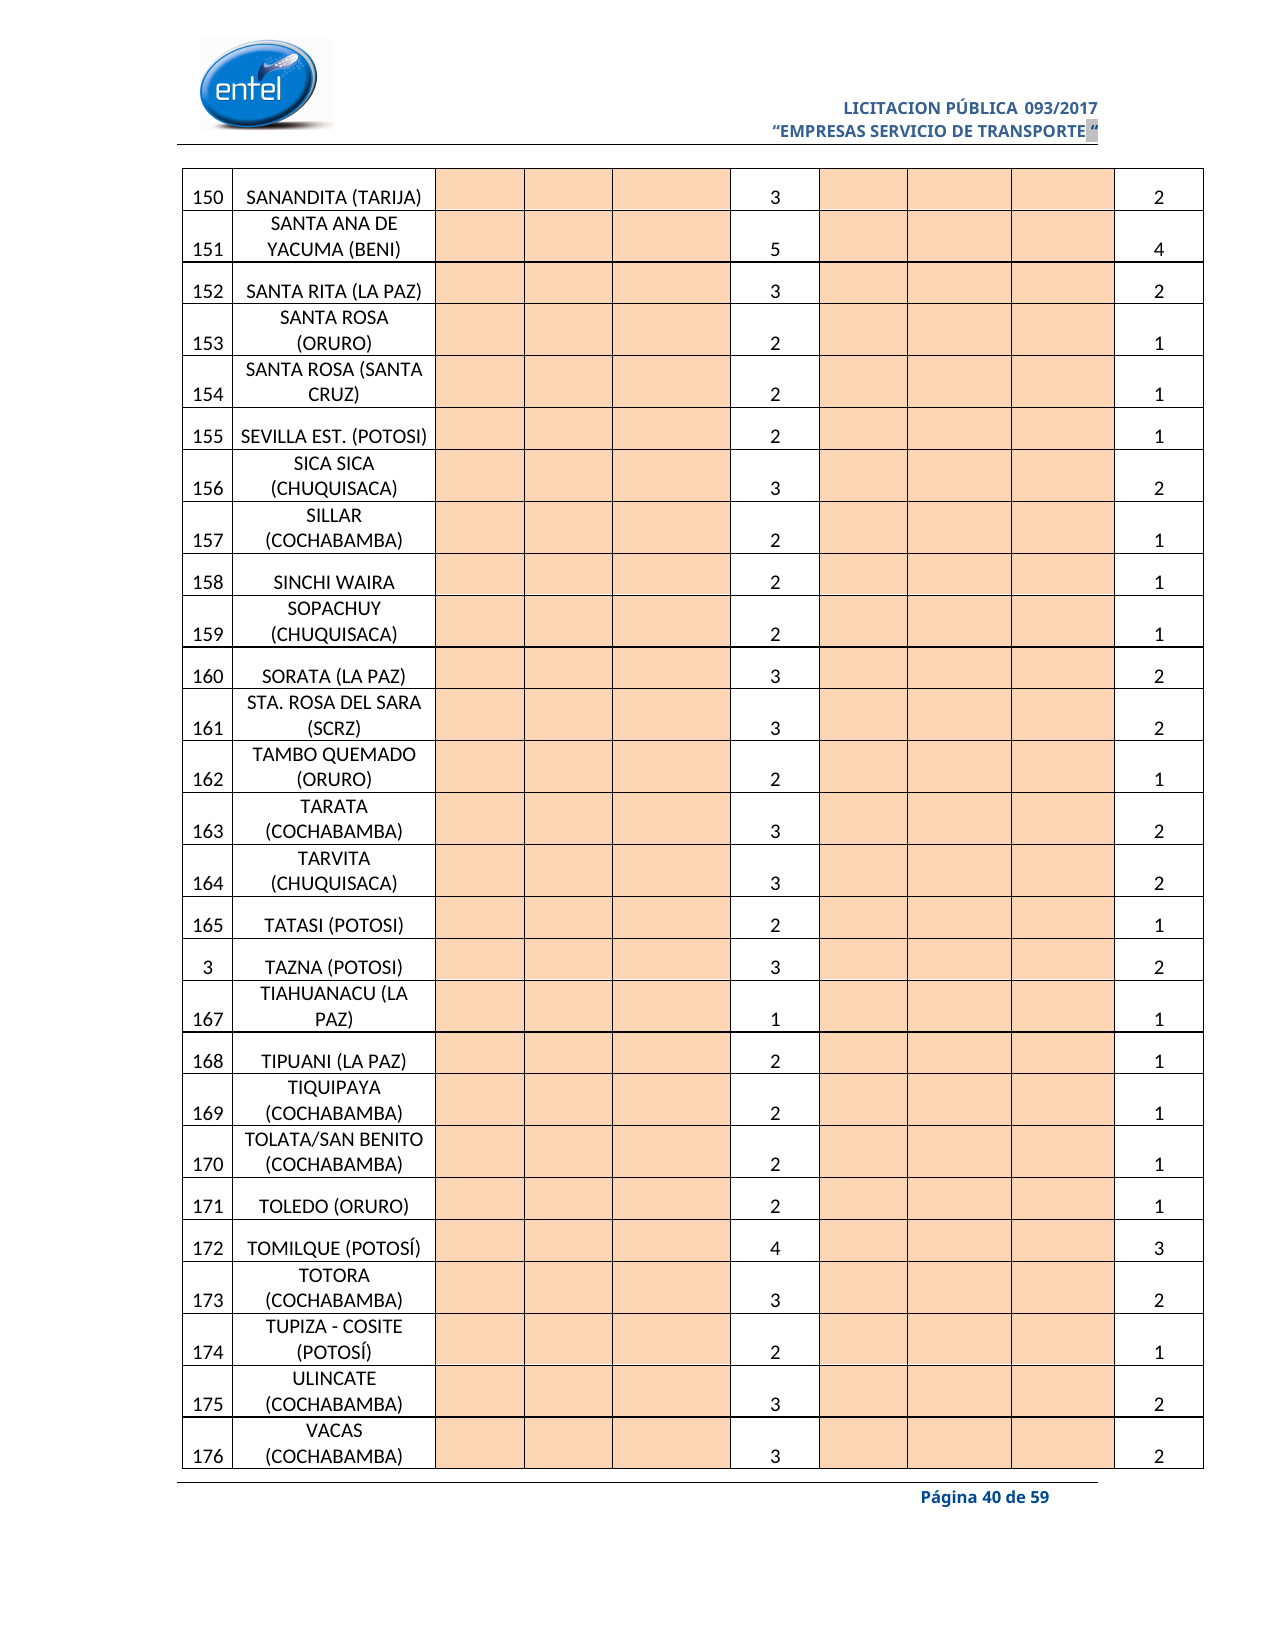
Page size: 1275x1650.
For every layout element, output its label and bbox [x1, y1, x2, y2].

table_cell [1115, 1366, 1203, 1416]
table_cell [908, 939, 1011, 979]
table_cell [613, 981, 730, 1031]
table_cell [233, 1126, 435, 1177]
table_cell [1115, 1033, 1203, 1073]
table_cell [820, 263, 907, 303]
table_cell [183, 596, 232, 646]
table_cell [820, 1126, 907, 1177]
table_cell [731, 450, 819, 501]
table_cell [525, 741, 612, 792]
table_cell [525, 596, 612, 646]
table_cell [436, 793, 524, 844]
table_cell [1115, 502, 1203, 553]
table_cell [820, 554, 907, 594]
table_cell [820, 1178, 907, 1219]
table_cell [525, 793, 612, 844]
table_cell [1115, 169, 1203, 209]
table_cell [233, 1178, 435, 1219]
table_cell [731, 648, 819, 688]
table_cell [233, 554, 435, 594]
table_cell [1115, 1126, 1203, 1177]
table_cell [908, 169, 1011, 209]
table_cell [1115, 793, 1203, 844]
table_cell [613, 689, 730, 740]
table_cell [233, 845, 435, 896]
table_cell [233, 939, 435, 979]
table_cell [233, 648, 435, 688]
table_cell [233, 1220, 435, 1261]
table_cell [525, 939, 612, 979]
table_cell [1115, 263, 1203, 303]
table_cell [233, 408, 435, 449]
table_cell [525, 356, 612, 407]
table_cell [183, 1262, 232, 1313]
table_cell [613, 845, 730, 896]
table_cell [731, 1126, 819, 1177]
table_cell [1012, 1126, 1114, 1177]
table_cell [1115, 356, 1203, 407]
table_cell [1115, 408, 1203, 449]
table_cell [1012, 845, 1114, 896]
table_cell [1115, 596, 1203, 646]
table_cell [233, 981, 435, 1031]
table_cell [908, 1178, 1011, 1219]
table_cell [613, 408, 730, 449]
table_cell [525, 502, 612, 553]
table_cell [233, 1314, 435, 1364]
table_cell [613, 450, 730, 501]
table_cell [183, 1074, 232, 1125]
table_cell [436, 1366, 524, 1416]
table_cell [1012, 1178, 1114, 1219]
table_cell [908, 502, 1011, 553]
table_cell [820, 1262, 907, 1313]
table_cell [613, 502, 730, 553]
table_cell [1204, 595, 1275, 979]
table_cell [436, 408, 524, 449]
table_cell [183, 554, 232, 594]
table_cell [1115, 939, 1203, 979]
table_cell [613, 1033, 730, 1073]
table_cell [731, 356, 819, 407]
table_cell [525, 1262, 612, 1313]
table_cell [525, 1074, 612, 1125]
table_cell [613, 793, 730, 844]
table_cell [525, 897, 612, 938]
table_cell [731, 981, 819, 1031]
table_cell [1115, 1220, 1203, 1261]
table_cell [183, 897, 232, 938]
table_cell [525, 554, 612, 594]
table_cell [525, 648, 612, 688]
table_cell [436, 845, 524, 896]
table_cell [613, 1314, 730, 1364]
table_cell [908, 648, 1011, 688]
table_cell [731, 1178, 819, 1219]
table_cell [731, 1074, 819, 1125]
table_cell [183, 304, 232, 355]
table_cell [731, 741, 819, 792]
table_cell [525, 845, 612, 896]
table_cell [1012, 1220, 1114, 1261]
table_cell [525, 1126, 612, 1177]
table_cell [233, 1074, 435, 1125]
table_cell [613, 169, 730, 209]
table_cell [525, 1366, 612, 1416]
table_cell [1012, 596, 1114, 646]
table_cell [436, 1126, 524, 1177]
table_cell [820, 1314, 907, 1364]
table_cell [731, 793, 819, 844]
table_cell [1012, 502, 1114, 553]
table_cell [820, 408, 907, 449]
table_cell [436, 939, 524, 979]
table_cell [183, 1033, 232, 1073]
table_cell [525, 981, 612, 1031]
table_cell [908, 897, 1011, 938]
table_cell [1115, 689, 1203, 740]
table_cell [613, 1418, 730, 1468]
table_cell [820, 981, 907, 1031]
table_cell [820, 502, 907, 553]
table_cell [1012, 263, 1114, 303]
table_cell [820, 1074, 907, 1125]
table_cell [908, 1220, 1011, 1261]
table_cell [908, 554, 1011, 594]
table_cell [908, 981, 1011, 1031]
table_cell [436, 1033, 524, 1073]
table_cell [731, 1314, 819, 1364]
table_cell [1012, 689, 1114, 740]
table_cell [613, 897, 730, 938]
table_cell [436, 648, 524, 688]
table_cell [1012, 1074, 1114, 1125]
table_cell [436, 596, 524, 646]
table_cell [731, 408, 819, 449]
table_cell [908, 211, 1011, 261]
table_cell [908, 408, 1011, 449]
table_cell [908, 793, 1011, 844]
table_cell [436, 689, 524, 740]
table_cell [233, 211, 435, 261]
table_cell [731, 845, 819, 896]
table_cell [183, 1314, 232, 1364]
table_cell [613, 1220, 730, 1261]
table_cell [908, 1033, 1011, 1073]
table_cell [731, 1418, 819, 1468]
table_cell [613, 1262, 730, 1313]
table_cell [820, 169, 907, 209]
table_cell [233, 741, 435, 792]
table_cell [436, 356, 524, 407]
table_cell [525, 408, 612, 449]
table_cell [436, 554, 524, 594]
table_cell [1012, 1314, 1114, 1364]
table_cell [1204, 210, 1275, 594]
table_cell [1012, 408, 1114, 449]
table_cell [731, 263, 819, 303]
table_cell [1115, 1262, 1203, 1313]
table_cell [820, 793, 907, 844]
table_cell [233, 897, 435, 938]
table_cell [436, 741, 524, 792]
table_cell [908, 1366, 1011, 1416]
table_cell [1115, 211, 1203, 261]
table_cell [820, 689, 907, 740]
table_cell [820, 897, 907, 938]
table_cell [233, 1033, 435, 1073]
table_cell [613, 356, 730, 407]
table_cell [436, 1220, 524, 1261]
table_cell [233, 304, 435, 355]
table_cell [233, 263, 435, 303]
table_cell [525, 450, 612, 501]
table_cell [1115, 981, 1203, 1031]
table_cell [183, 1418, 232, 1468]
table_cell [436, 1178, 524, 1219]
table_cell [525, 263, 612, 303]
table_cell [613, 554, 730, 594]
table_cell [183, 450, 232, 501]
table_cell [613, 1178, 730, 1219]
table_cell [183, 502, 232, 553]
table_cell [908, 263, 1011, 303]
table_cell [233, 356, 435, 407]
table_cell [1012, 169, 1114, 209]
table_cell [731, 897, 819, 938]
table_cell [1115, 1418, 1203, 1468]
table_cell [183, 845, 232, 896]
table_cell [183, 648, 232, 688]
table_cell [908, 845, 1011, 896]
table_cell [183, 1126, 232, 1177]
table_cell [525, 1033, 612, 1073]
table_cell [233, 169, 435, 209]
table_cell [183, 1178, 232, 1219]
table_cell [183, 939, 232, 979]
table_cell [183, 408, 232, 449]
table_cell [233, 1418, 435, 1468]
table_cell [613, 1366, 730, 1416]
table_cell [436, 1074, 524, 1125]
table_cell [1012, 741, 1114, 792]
picture [199, 38, 335, 130]
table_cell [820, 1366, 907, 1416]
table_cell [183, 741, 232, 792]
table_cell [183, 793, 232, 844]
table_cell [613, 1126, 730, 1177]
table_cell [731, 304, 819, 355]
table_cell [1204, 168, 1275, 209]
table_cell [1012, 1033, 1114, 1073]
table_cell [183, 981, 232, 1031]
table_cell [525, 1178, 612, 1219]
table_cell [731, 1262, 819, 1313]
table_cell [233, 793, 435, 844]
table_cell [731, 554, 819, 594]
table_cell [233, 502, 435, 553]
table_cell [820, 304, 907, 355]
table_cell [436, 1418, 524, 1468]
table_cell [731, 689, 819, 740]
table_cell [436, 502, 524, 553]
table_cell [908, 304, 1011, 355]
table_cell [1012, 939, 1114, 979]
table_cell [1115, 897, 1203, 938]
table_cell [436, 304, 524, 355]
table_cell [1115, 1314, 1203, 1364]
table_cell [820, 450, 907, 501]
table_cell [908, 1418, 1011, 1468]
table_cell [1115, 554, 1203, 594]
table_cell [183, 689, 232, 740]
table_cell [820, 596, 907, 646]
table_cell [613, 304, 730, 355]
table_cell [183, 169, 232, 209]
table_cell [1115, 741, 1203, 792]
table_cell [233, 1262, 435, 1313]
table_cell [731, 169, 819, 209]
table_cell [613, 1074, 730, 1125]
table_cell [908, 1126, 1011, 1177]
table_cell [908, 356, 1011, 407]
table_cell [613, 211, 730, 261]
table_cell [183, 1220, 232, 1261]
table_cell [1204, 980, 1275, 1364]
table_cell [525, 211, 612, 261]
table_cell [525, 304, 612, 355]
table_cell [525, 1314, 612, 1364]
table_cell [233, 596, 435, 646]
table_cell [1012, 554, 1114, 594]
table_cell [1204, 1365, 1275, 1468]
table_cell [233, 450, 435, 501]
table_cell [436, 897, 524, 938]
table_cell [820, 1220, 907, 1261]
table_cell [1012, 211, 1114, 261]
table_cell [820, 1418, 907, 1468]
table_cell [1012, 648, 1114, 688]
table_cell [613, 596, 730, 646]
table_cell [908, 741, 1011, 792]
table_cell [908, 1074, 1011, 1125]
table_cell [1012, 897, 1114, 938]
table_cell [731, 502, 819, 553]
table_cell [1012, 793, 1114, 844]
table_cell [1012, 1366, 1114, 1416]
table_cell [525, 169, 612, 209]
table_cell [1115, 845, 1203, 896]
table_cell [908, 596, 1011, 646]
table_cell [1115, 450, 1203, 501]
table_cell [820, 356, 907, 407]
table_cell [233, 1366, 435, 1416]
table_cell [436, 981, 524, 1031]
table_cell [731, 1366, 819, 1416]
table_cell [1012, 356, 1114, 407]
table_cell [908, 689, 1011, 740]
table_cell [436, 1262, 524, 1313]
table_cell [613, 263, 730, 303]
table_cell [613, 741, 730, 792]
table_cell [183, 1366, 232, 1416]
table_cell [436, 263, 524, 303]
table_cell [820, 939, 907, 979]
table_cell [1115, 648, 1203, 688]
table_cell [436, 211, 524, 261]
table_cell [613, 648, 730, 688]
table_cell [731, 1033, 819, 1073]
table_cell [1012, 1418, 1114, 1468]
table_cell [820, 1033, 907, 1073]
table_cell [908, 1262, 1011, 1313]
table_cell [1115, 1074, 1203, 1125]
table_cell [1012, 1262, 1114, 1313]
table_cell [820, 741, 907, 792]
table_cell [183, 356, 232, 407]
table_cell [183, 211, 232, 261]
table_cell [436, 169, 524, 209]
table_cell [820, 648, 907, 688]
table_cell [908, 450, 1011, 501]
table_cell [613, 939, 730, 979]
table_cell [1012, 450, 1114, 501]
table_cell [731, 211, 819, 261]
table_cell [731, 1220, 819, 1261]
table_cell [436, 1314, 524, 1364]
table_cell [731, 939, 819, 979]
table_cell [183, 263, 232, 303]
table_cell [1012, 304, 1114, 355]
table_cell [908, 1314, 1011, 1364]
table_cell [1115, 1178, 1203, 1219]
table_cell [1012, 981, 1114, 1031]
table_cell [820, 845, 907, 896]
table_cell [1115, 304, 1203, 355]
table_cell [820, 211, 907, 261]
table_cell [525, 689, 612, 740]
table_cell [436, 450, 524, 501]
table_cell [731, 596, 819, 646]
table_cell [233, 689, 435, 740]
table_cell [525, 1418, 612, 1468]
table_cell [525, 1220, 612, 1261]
